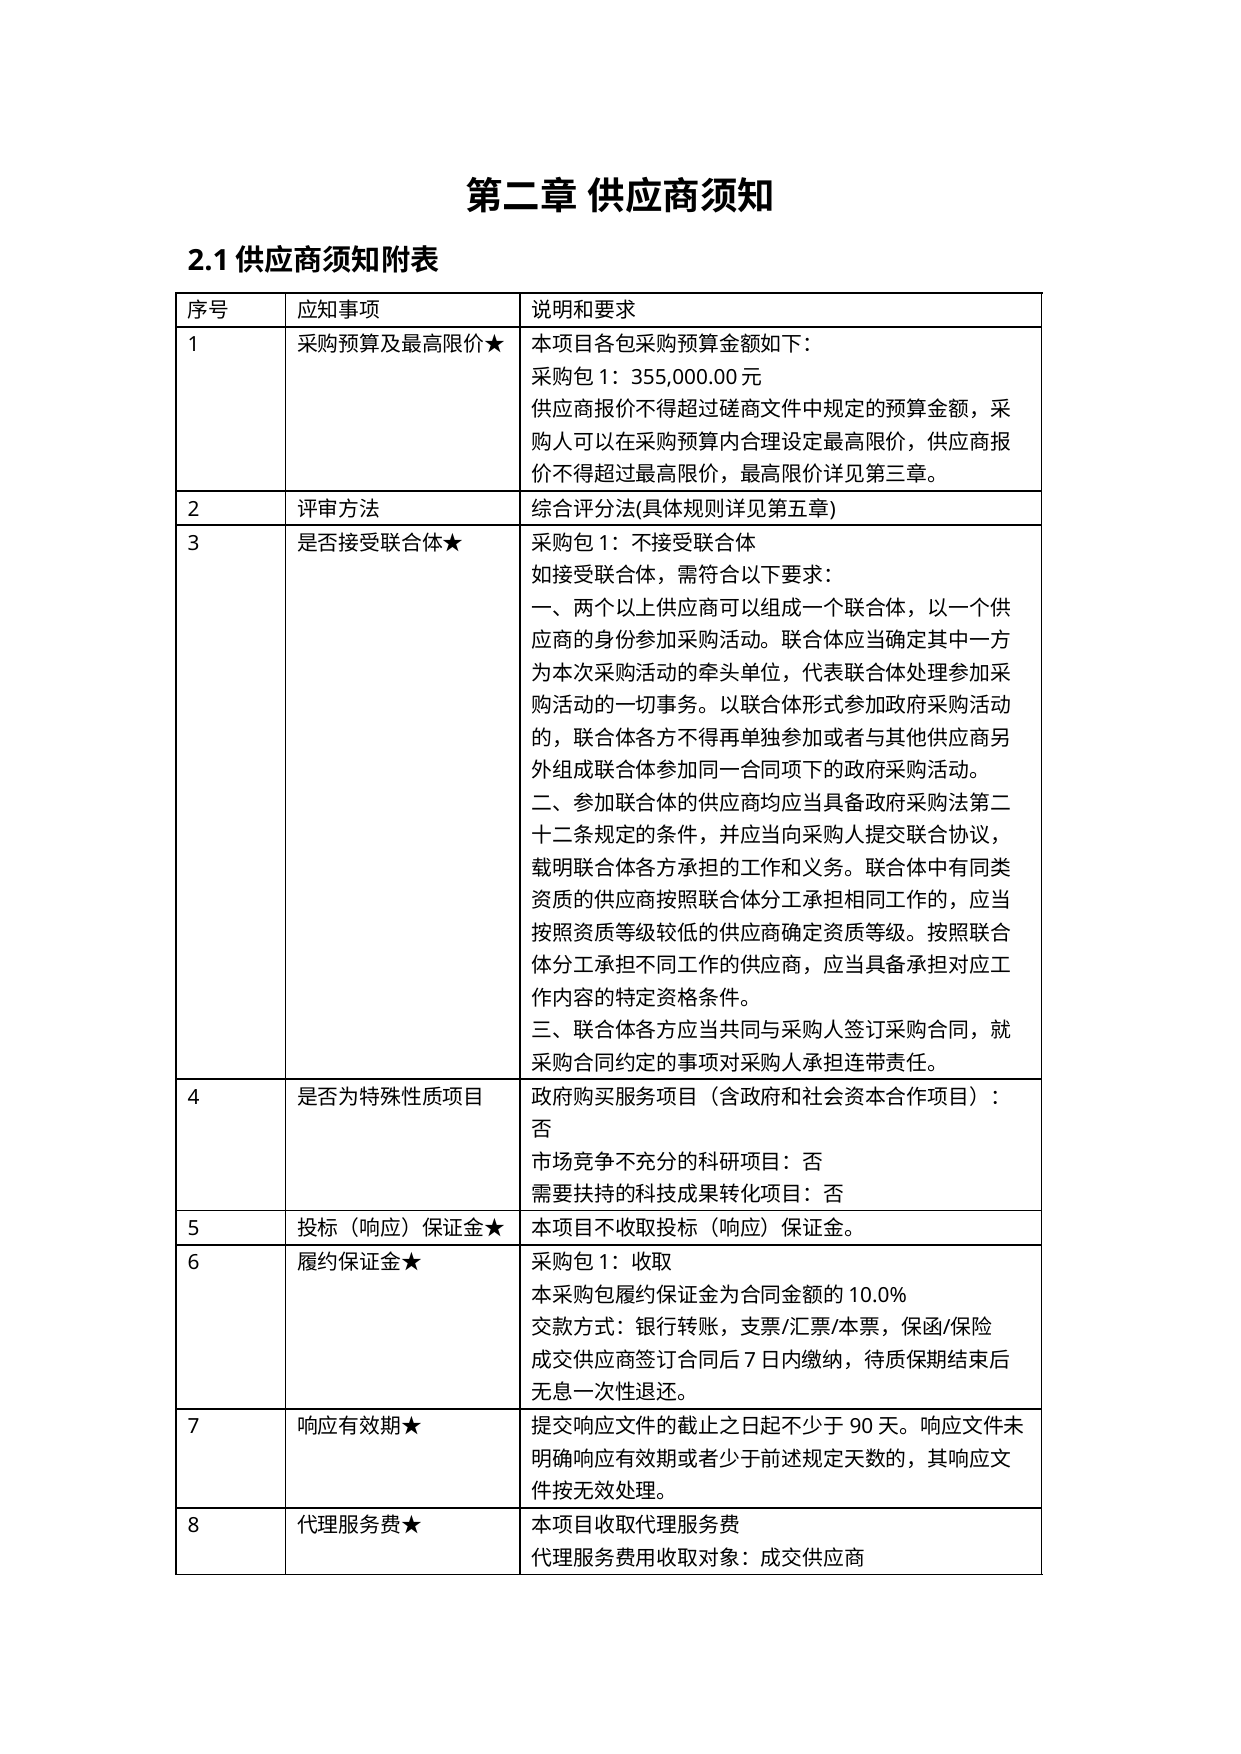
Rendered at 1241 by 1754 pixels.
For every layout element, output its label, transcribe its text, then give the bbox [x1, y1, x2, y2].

table_header 应知事项 [286, 294, 519, 326]
table_cell 政府购买服务项目（含政府和社会资本合作项目）：否 市场竞争不充分的科研项目：否 需要扶持的科技成果转化项目：否 [521, 1080, 1041, 1210]
table_cell 是否接受联合体★ [286, 526, 519, 1078]
table_cell 是否为特殊性质项目 [286, 1080, 519, 1210]
table_cell 评审方法 [286, 492, 519, 524]
text 第二章 供应商须知 [187, 162, 1053, 227]
text 2.1供应商须知附表 [187, 227, 1053, 292]
table_cell 2 [177, 492, 285, 524]
table_cell 8 [177, 1509, 285, 1573]
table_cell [521, 1509, 1041, 1573]
table_cell 提交响应文件的截止之日起不少于 90 天。响应文件未明确响应有效期或者少于前述规定天数的，其响应文件按无效处理。 [521, 1410, 1041, 1507]
table_cell 响应有效期★ [286, 1410, 519, 1507]
table_cell 6 [177, 1246, 285, 1408]
table_cell 采购包1：不接受联合体 如接受联合体，需符合以下要求： 一、两个以上供应商可以组成一个联合体，以一个供应商的身份参加采购活动。联合体应当确定其中一方为本次采购活动的牵头单位，代表联合体处理参加采购活动的一切事务。以联合体形式参加政府采购活动的，联合体各方不得再单独参加或者与其他供应商另外组成联合体参加同一合同项下的政府采购活动。 二、参加联合体的供应商均应当具备政府采购法第二十二条规定的条件，并应当向采购人提交联合协议，载明联合体各方承担的工作和义务。联合体中有同类资质的供应商按照联合体分工承担相同工作的，应当按照资质等级较低的供应商确定资质等级。按照联合体分工承担不同工作的供应商，应当具备承担对应工作内容的特定资格条件。 三、联合体各方应当共同与采购人签订采购合同，就采购合同约定的事项对采购人承担连带责任。 [521, 526, 1041, 1078]
table_cell 代理服务费★ [286, 1509, 519, 1573]
table_cell 综合评分法(具体规则详见第五章) [521, 492, 1041, 524]
table_cell 1 [177, 328, 285, 490]
table_cell 3 [177, 526, 285, 1078]
table_header 序号 [177, 294, 285, 326]
table_cell 本项目不收取投标（响应）保证金。 [521, 1211, 1041, 1244]
table_cell 履约保证金★ [286, 1246, 519, 1408]
table_cell 投标（响应）保证金★ [286, 1211, 519, 1244]
table_cell 采购包1：收取 本采购包履约保证金为合同金额的10.0% 交款方式：银行转账，支票/汇票/本票，保函/保险 成交供应商签订合同后7日内缴纳，待质保期结束后无息一次性退还。 [521, 1246, 1041, 1408]
table_cell 采购预算及最高限价★ [286, 328, 519, 490]
table_cell 5 [177, 1211, 285, 1244]
table_cell 本项目各包采购预算金额如下： 采购包1：355,000.00元 供应商报价不得超过磋商文件中规定的预算金额，采购人可以在采购预算内合理设定最高限价，供应商报价不得超过最高限价，最高限价详见第三章。 [521, 328, 1041, 490]
table_header 说明和要求 [521, 294, 1041, 326]
table_cell 7 [177, 1410, 285, 1507]
table_cell 4 [177, 1080, 285, 1210]
